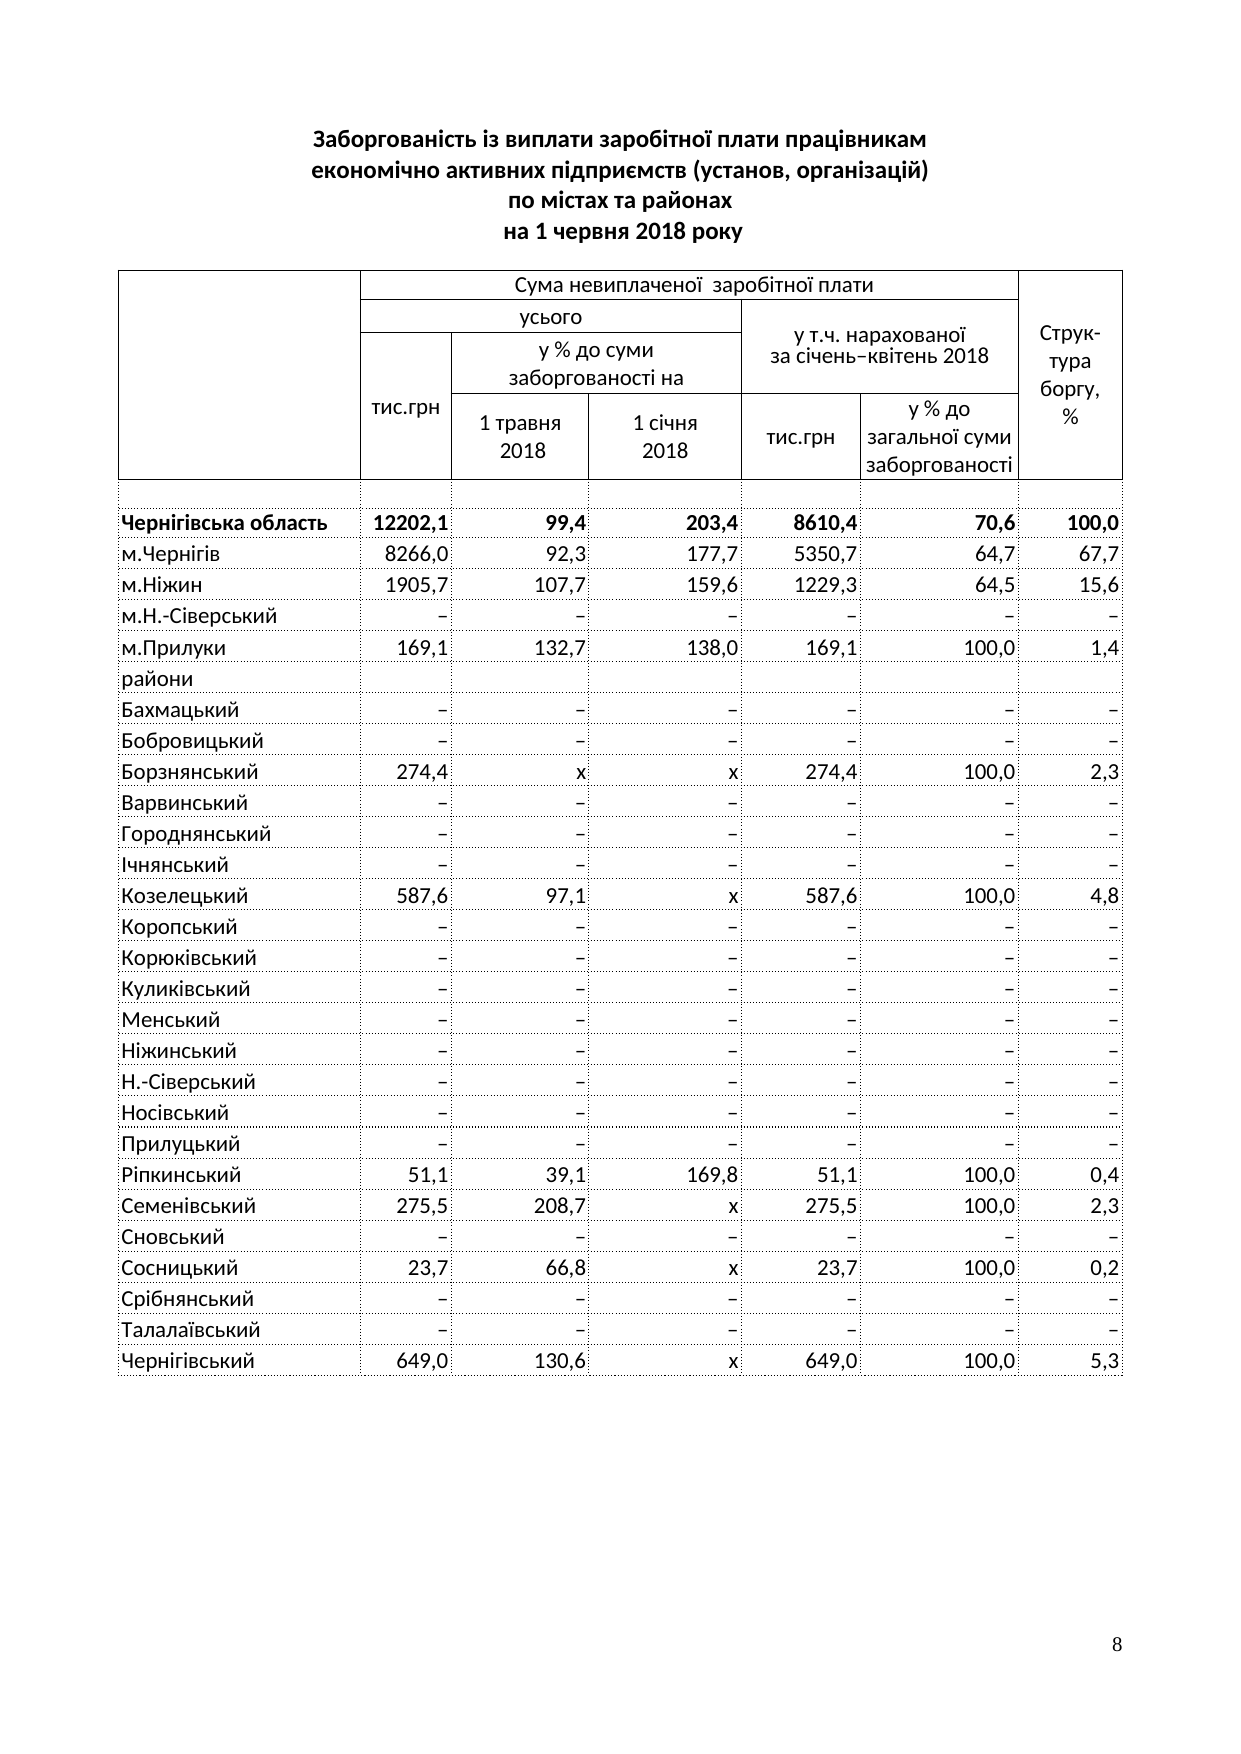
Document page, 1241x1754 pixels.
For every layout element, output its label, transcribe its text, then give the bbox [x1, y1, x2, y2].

table_cell – [741, 1064, 860, 1095]
table_cell – [589, 1220, 741, 1251]
text по містах та районах [118, 184, 1122, 215]
table_cell 1905,7 [360, 568, 451, 599]
table_cell Носівський [118, 1095, 360, 1126]
table_cell – [741, 940, 860, 971]
table_cell – [860, 1033, 1018, 1064]
table_cell – [451, 692, 589, 723]
table_cell – [741, 1002, 860, 1033]
table_cell 64,5 [860, 568, 1018, 599]
table_cell – [589, 847, 741, 878]
table_cell – [741, 1095, 860, 1126]
table_cell – [589, 692, 741, 723]
table_cell – [860, 1064, 1018, 1095]
table_cell – [1018, 1282, 1122, 1313]
table_cell 23,7 [741, 1251, 860, 1282]
table_cell 64,7 [860, 537, 1018, 568]
table_cell у % до загальної суми заборгованості [861, 394, 1018, 478]
table_cell 132,7 [451, 630, 589, 661]
table_cell – [741, 1313, 860, 1344]
table_cell – [860, 1126, 1018, 1157]
table_cell 100,0 [860, 1158, 1018, 1188]
table_cell – [589, 785, 741, 816]
table_cell 8266,0 [360, 537, 451, 568]
table_cell 92,3 [451, 537, 589, 568]
table_cell – [860, 816, 1018, 847]
table_cell Н.-Сіверський [118, 1064, 360, 1095]
table_cell – [451, 1064, 589, 1095]
table_cell – [589, 971, 741, 1002]
table_cell – [360, 1313, 451, 1344]
table_cell – [360, 1095, 451, 1126]
table_cell 97,1 [451, 878, 589, 909]
table_cell Варвинський [118, 785, 360, 816]
table_cell 100,0 [860, 1251, 1018, 1282]
table_cell – [451, 599, 589, 630]
table_cell – [451, 847, 589, 878]
table_cell – [741, 1220, 860, 1251]
table_header [119, 271, 360, 478]
table_cell Борзнянський [118, 754, 360, 785]
table_cell Куликівський [118, 971, 360, 1002]
table_cell – [1018, 1095, 1122, 1126]
table_cell – [451, 1002, 589, 1033]
table_cell – [360, 1282, 451, 1313]
table_cell – [741, 1282, 860, 1313]
table_cell – [1018, 971, 1122, 1002]
table_cell [1018, 661, 1122, 692]
table_cell – [451, 1033, 589, 1064]
table_cell Чернігівський [118, 1344, 360, 1375]
table_cell 4,8 [1018, 878, 1122, 909]
table_cell – [360, 1126, 451, 1157]
table_cell Ічнянський [118, 847, 360, 878]
table_cell Бобровицький [118, 723, 360, 754]
table_cell – [451, 816, 589, 847]
table_cell 2,3 [1018, 1189, 1122, 1219]
table_cell 203,4 [589, 508, 741, 537]
table_cell – [589, 1002, 741, 1033]
table_cell 587,6 [360, 878, 451, 909]
table_cell 2,3 [1018, 754, 1122, 785]
table_cell 100,0 [860, 754, 1018, 785]
table_cell [741, 661, 860, 692]
table_cell – [451, 909, 589, 940]
table_cell – [451, 971, 589, 1002]
table_cell – [589, 909, 741, 940]
table_cell – [860, 1282, 1018, 1313]
table_cell – [741, 785, 860, 816]
table_cell – [589, 1282, 741, 1313]
table_cell усього [361, 300, 741, 332]
table_cell 67,7 [1018, 537, 1122, 568]
table_cell – [1018, 1064, 1122, 1095]
table_cell – [741, 909, 860, 940]
table_cell 130,6 [451, 1344, 589, 1375]
table_cell – [741, 599, 860, 630]
table_cell 66,8 [451, 1251, 589, 1282]
table_cell Ріпкинський [118, 1158, 360, 1188]
table_cell – [1018, 785, 1122, 816]
table_cell [451, 661, 589, 692]
table_cell – [360, 1220, 451, 1251]
table_cell Городнянський [118, 816, 360, 847]
table_cell – [589, 1064, 741, 1095]
table_cell Козелецький [118, 878, 360, 909]
table_cell – [741, 847, 860, 878]
table_cell 5,3 [1018, 1344, 1122, 1375]
table_cell – [741, 816, 860, 847]
table_cell 12202,1 [360, 508, 451, 537]
table_cell – [451, 785, 589, 816]
table_cell 0,2 [1018, 1251, 1122, 1282]
table_cell – [860, 599, 1018, 630]
table_cell – [860, 1220, 1018, 1251]
table_cell – [451, 1313, 589, 1344]
table_cell – [360, 1033, 451, 1064]
table_cell [360, 480, 451, 507]
table_cell – [589, 1095, 741, 1126]
table_cell – [589, 1126, 741, 1157]
table_cell – [1018, 723, 1122, 754]
table_cell 275,5 [741, 1189, 860, 1219]
table_cell – [451, 940, 589, 971]
table_cell 23,7 [360, 1251, 451, 1282]
table_cell – [360, 909, 451, 940]
table_cell Сновський [118, 1220, 360, 1251]
table_cell – [860, 1313, 1018, 1344]
table_cell – [1018, 1126, 1122, 1157]
table_cell – [1018, 692, 1122, 723]
text на 1 червня 2018 року [118, 215, 1122, 245]
table_cell 274,4 [360, 754, 451, 785]
table_cell – [360, 723, 451, 754]
table_cell [860, 661, 1018, 692]
table_cell – [589, 1313, 741, 1344]
table_cell 100,0 [860, 1189, 1018, 1219]
table_cell 1 травня 2018 [452, 394, 588, 478]
table_cell 274,4 [741, 754, 860, 785]
table_cell Сосницький [118, 1251, 360, 1282]
table_cell 1229,3 [741, 568, 860, 599]
table_cell – [860, 971, 1018, 1002]
table_cell – [860, 692, 1018, 723]
table_cell [118, 480, 360, 507]
table_cell [1018, 480, 1122, 507]
table_cell – [860, 785, 1018, 816]
table_cell – [451, 1282, 589, 1313]
text Заборгованість із виплати заробітної плати працівникам [118, 123, 1122, 154]
table_cell – [860, 909, 1018, 940]
table_cell м.Ніжин [118, 568, 360, 599]
table_cell – [1018, 940, 1122, 971]
table_cell 15,6 [1018, 568, 1122, 599]
table_cell – [589, 723, 741, 754]
table_cell – [451, 1126, 589, 1157]
table_cell 100,0 [860, 630, 1018, 661]
table_cell Семенівський [118, 1189, 360, 1219]
table_cell – [860, 1095, 1018, 1126]
table_cell Срібнянський [118, 1282, 360, 1313]
table_cell 177,7 [589, 537, 741, 568]
table_cell – [360, 940, 451, 971]
table_cell – [860, 847, 1018, 878]
table_cell – [741, 971, 860, 1002]
table_cell [741, 480, 860, 507]
table_cell [451, 480, 589, 507]
table_cell 70,6 [860, 508, 1018, 537]
table_cell – [360, 816, 451, 847]
table_cell х [589, 1189, 741, 1219]
text економічно активних підприємств (установ, організацій) [118, 154, 1122, 184]
table_cell – [360, 785, 451, 816]
table_cell Прилуцький [118, 1126, 360, 1157]
table_cell [589, 480, 741, 507]
table_cell – [860, 940, 1018, 971]
table_cell 159,6 [589, 568, 741, 599]
table_cell Ніжинський [118, 1033, 360, 1064]
table_cell – [741, 723, 860, 754]
table_cell 1 січня 2018 [589, 394, 741, 478]
table_cell – [1018, 1313, 1122, 1344]
table_cell тис.грн [361, 333, 451, 478]
table_cell – [1018, 1033, 1122, 1064]
table_cell – [360, 1002, 451, 1033]
table_cell – [589, 599, 741, 630]
table_cell [360, 661, 451, 692]
table_cell 587,6 [741, 878, 860, 909]
table_cell у т.ч. нарахованої за січень–квітень 2018 [742, 300, 1018, 393]
table_cell 208,7 [451, 1189, 589, 1219]
table_cell – [860, 1002, 1018, 1033]
table_cell 39,1 [451, 1158, 589, 1188]
table_cell 138,0 [589, 630, 741, 661]
table_cell Коропський [118, 909, 360, 940]
table_cell – [360, 599, 451, 630]
table_cell 649,0 [360, 1344, 451, 1375]
table_cell х [589, 878, 741, 909]
table_cell – [589, 1033, 741, 1064]
table_cell Чернігівська область [118, 508, 360, 537]
table_cell – [1018, 599, 1122, 630]
table_cell – [360, 692, 451, 723]
table_cell х [589, 1344, 741, 1375]
table_cell – [1018, 1002, 1122, 1033]
table_cell – [360, 847, 451, 878]
table_cell х [589, 754, 741, 785]
table_cell – [360, 971, 451, 1002]
table_cell м.Н.-Сіверський [118, 599, 360, 630]
table_cell [860, 480, 1018, 507]
table_cell – [1018, 847, 1122, 878]
table_cell – [589, 940, 741, 971]
table_cell 107,7 [451, 568, 589, 599]
table_cell Менський [118, 1002, 360, 1033]
table_cell 169,8 [589, 1158, 741, 1188]
table_cell тис.грн [742, 394, 860, 478]
table_cell райони [118, 661, 360, 692]
table_cell 169,1 [360, 630, 451, 661]
table_cell – [1018, 816, 1122, 847]
table_cell – [451, 1220, 589, 1251]
table_header Сума невиплаченої заробітної плати [361, 271, 1018, 298]
table_cell 0,4 [1018, 1158, 1122, 1188]
table_cell – [1018, 909, 1122, 940]
table_cell х [451, 754, 589, 785]
table_cell 649,0 [741, 1344, 860, 1375]
table_cell у % до суми заборгованості на [452, 333, 741, 393]
table_cell 51,1 [360, 1158, 451, 1188]
table_cell 51,1 [741, 1158, 860, 1188]
table_header Струк- тура боргу, % [1019, 271, 1122, 478]
table_cell 1,4 [1018, 630, 1122, 661]
table_cell 169,1 [741, 630, 860, 661]
table_cell – [451, 1095, 589, 1126]
table_cell м.Прилуки [118, 630, 360, 661]
table_cell 8610,4 [741, 508, 860, 537]
table_cell Талалаївський [118, 1313, 360, 1344]
table_cell 100,0 [860, 1344, 1018, 1375]
table_cell Бахмацький [118, 692, 360, 723]
table_cell 100,0 [860, 878, 1018, 909]
table_cell – [1018, 1220, 1122, 1251]
table_cell – [741, 692, 860, 723]
table_cell х [589, 1251, 741, 1282]
table_cell 99,4 [451, 508, 589, 537]
table_cell м.Чернігів [118, 537, 360, 568]
table_cell – [589, 816, 741, 847]
table_cell 100,0 [1018, 508, 1122, 537]
table_cell – [741, 1033, 860, 1064]
table_cell – [860, 723, 1018, 754]
table_cell [589, 661, 741, 692]
table_cell 275,5 [360, 1189, 451, 1219]
table_cell 5350,7 [741, 537, 860, 568]
table_cell – [741, 1126, 860, 1157]
table_cell – [360, 1064, 451, 1095]
table_cell – [451, 723, 589, 754]
table_cell Корюківський [118, 940, 360, 971]
